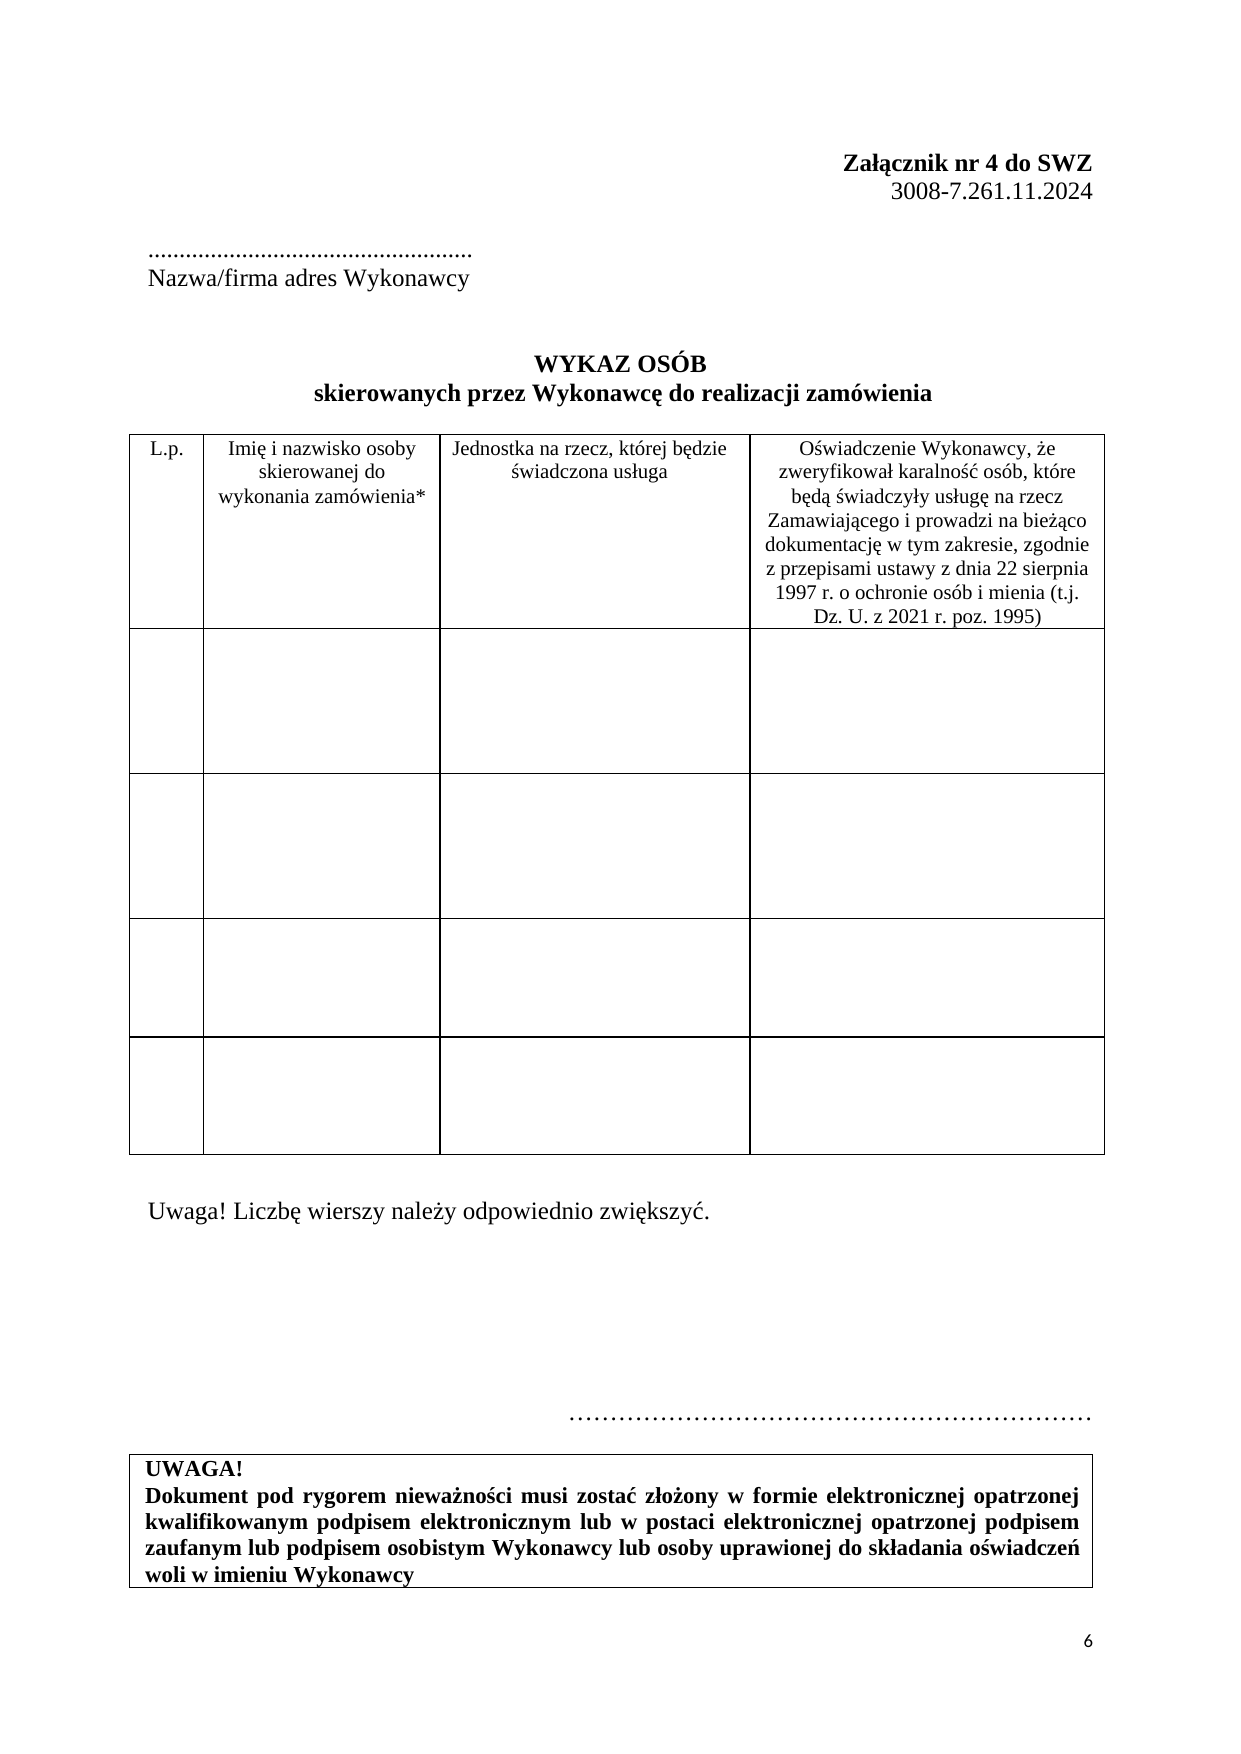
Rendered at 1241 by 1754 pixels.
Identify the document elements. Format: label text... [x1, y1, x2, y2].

table_cell [204, 919, 439, 1036]
text Nazwa/firma adres Wykonawcy [148, 263, 1093, 291]
table_cell [441, 629, 749, 773]
table_header Jednostka na rzecz, której będzie świadczona usługa [441, 435, 749, 628]
table_cell [441, 1038, 749, 1154]
table_cell [751, 1038, 1104, 1154]
table_header Imię i nazwisko osoby skierowanej do wykonania zamówienia* [204, 435, 439, 628]
text WYKAZ OSÓB [148, 349, 1093, 378]
text 3008-7.261.11.2024 [148, 176, 1093, 205]
table_cell [751, 919, 1104, 1036]
table_cell [204, 774, 439, 917]
table_header L.p. [130, 435, 203, 628]
text .................................................... [148, 234, 1093, 263]
table_cell [204, 629, 439, 773]
table_cell [204, 1038, 439, 1154]
table_cell [130, 629, 203, 773]
table_header Oświadczenie Wykonawcy, że zweryfikował karalność osób, które będą świadczyły usługę na rzecz Zamawiającego i prowadzi na bieżąco dokumentację w tym zakresie, zgodnie z przepisami ustawy z dnia 22 sierpnia 1997 r. o ochronie osób i mienia (t.j. Dz. U. z 2021 r. poz. 1995) [751, 435, 1104, 628]
table_cell [130, 774, 203, 917]
table_cell [130, 1038, 203, 1154]
table_cell [751, 774, 1104, 917]
table_cell [441, 919, 749, 1036]
table_cell [441, 774, 749, 917]
text skierowanych przez Wykonawcę do realizacji zamówienia [148, 378, 1093, 406]
table_header UWAGA! Dokument pod rygorem nieważności musi zostać złożony w formie elektronicznej opatrzonej kwalifikowanym podpisem elektronicznym lub w postaci elektronicznej opatrzonej podpisem zaufanym lub podpisem osobistym Wykonawcy lub osoby uprawionej do składania oświadczeń woli w imieniu Wykonawcy [130, 1455, 1092, 1587]
text Załącznik nr 4 do SWZ [148, 148, 1093, 176]
text ……………………………………………………… [148, 1397, 1093, 1426]
text Uwaga! Liczbę wierszy należy odpowiednio zwiększyć. [148, 1196, 1093, 1225]
table_cell [130, 919, 203, 1036]
table_cell [751, 629, 1104, 773]
